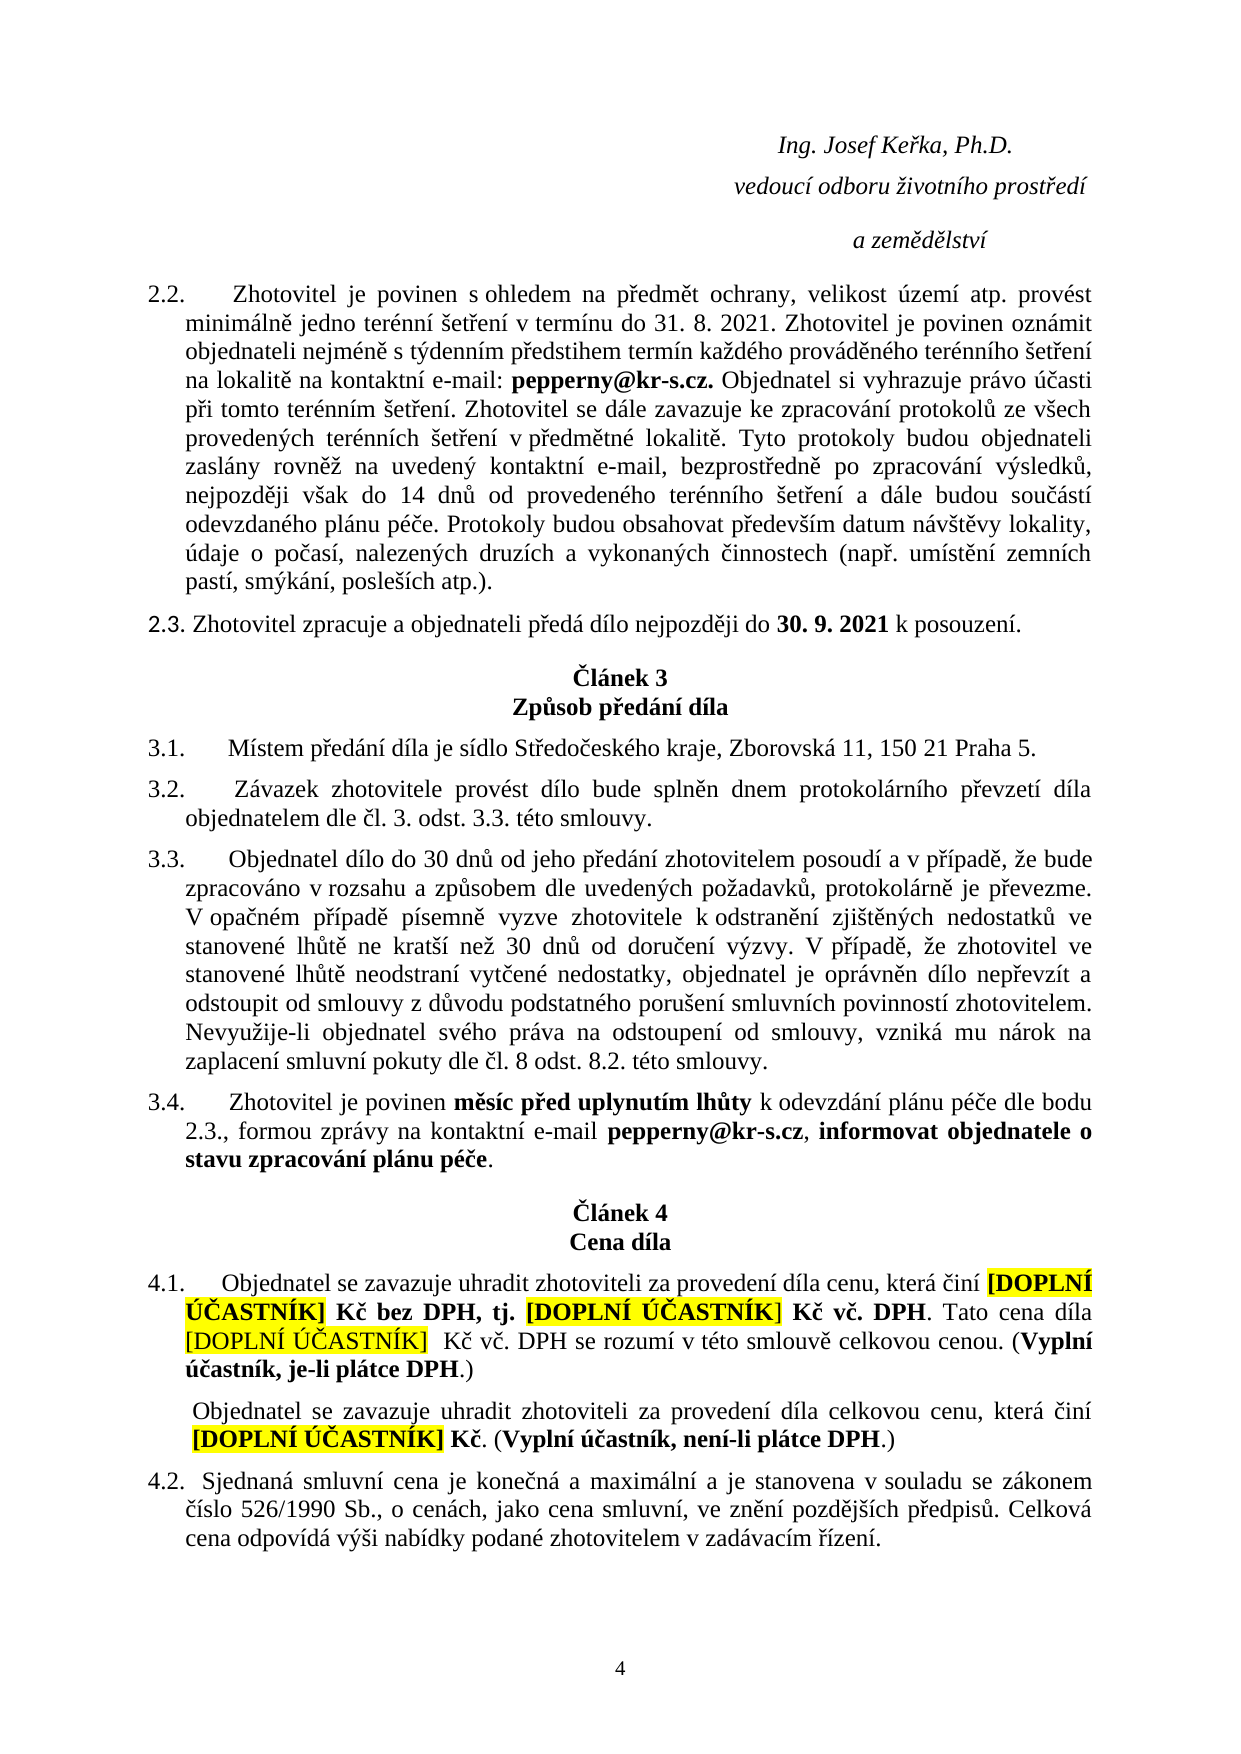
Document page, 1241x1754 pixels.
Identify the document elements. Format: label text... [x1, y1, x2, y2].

text Ing. Josef Keřka, Ph.D. [148, 130, 1092, 159]
list Zhotovitel je povinen měsíc před uplynutím lhůty k odevzdání plánu péče dle bodu 2.3., formou zprávy na kontaktní e-mail pepperny@kr-s.cz, informovat objednatele o stavu zpracování plánu péče. [148, 1087, 1092, 1173]
text Článek 3 [148, 663, 1092, 692]
text a zemědělství [148, 225, 1092, 254]
text Cena díla [148, 1227, 1092, 1256]
list Závazek zhotovitele provést dílo bude splněn dnem protokolárního převzetí díla objednatelem dle čl. 3. odst. 3.3. této smlouvy. [148, 774, 1092, 832]
text Objednatel se zavazuje uhradit zhotoviteli za provedení díla celkovou cenu, která činí [DOPLNÍ ÚČASTNÍK] Kč. (Vyplní účastník, není-li plátce DPH.) [192, 1396, 1092, 1453]
text vedoucí odboru životního prostředí [148, 171, 1092, 200]
list Objednatel dílo do 30 dnů od jeho předání zhotovitelem posoudí a v případě, že bude zpracováno v rozsahu a způsobem dle uvedených požadavků, protokolárně je převezme. V opačném případě písemně vyzve zhotovitele k odstranění zjištěných nedostatků ve stanovené lhůtě ne kratší než 30 dnů od doručení výzvy. V případě, že zhotovitel ve stanovené lhůtě neodstraní vytčené nedostatky, objednatel je oprávněn dílo nepřevzít a odstoupit od smlouvy z důvodu podstatného porušení smluvních povinností zhotovitelem. Nevyužije-li objednatel svého práva na odstoupení od smlouvy, vzniká mu nárok na zaplacení smluvní pokuty dle čl. 8 odst. 8.2. této smlouvy. [148, 844, 1092, 1074]
list Sjednaná smluvní cena je konečná a maximální a je stanovena v souladu se zákonem číslo 526/1990 Sb., o cenách, jako cena smluvní, ve znění pozdějších předpisů. Celková cena odpovídá výši nabídky podané zhotovitelem v zadávacím řízení. [148, 1466, 1092, 1552]
text Článek 4 [148, 1198, 1092, 1227]
text Způsob předání díla [148, 692, 1092, 721]
list Zhotovitel zpracuje a objednateli předá dílo nejpozději do 30. 9. 2021 k posouzení. [148, 608, 1092, 638]
list Objednatel se zavazuje uhradit zhotoviteli za provedení díla cenu, která činí [DOPLNÍ ÚČASTNÍK] Kč bez DPH, tj. [DOPLNÍ ÚČASTNÍK] Kč vč. DPH. Tato cena díla [DOPLNÍ ÚČASTNÍK] Kč vč. DPH se rozumí v této smlouvě celkovou cenou. (Vyplní účastník, je-li plátce DPH.) [148, 1268, 1092, 1383]
list Zhotovitel je povinen s ohledem na předmět ochrany, velikost území atp. provést minimálně jedno terénní šetření v termínu do 31. 8. 2021. Zhotovitel je povinen oznámit objednateli nejméně s týdenním předstihem termín každého prováděného terénního šetření na lokalitě na kontaktní e-mail: pepperny@kr-s.cz. Objednatel si vyhrazuje právo účasti při tomto terénním šetření. Zhotovitel se dále zavazuje ke zpracování protokolů ze všech provedených terénních šetření v předmětné lokalitě. Tyto protokoly budou objednateli zaslány rovněž na uvedený kontaktní e-mail, bezprostředně po zpracování výsledků, nejpozději však do 14 dnů od provedeného terénního šetření a dále budou součástí odevzdaného plánu péče. Protokoly budou obsahovat především datum návštěvy lokality, údaje o počasí, nalezených druzích a vykonaných činnostech (např. umístění zemních pastí, smýkání, posleších atp.). [148, 279, 1092, 595]
list Místem předání díla je sídlo Středočeského kraje, Zborovská 11, 150 21 Praha 5. [148, 733, 1092, 762]
